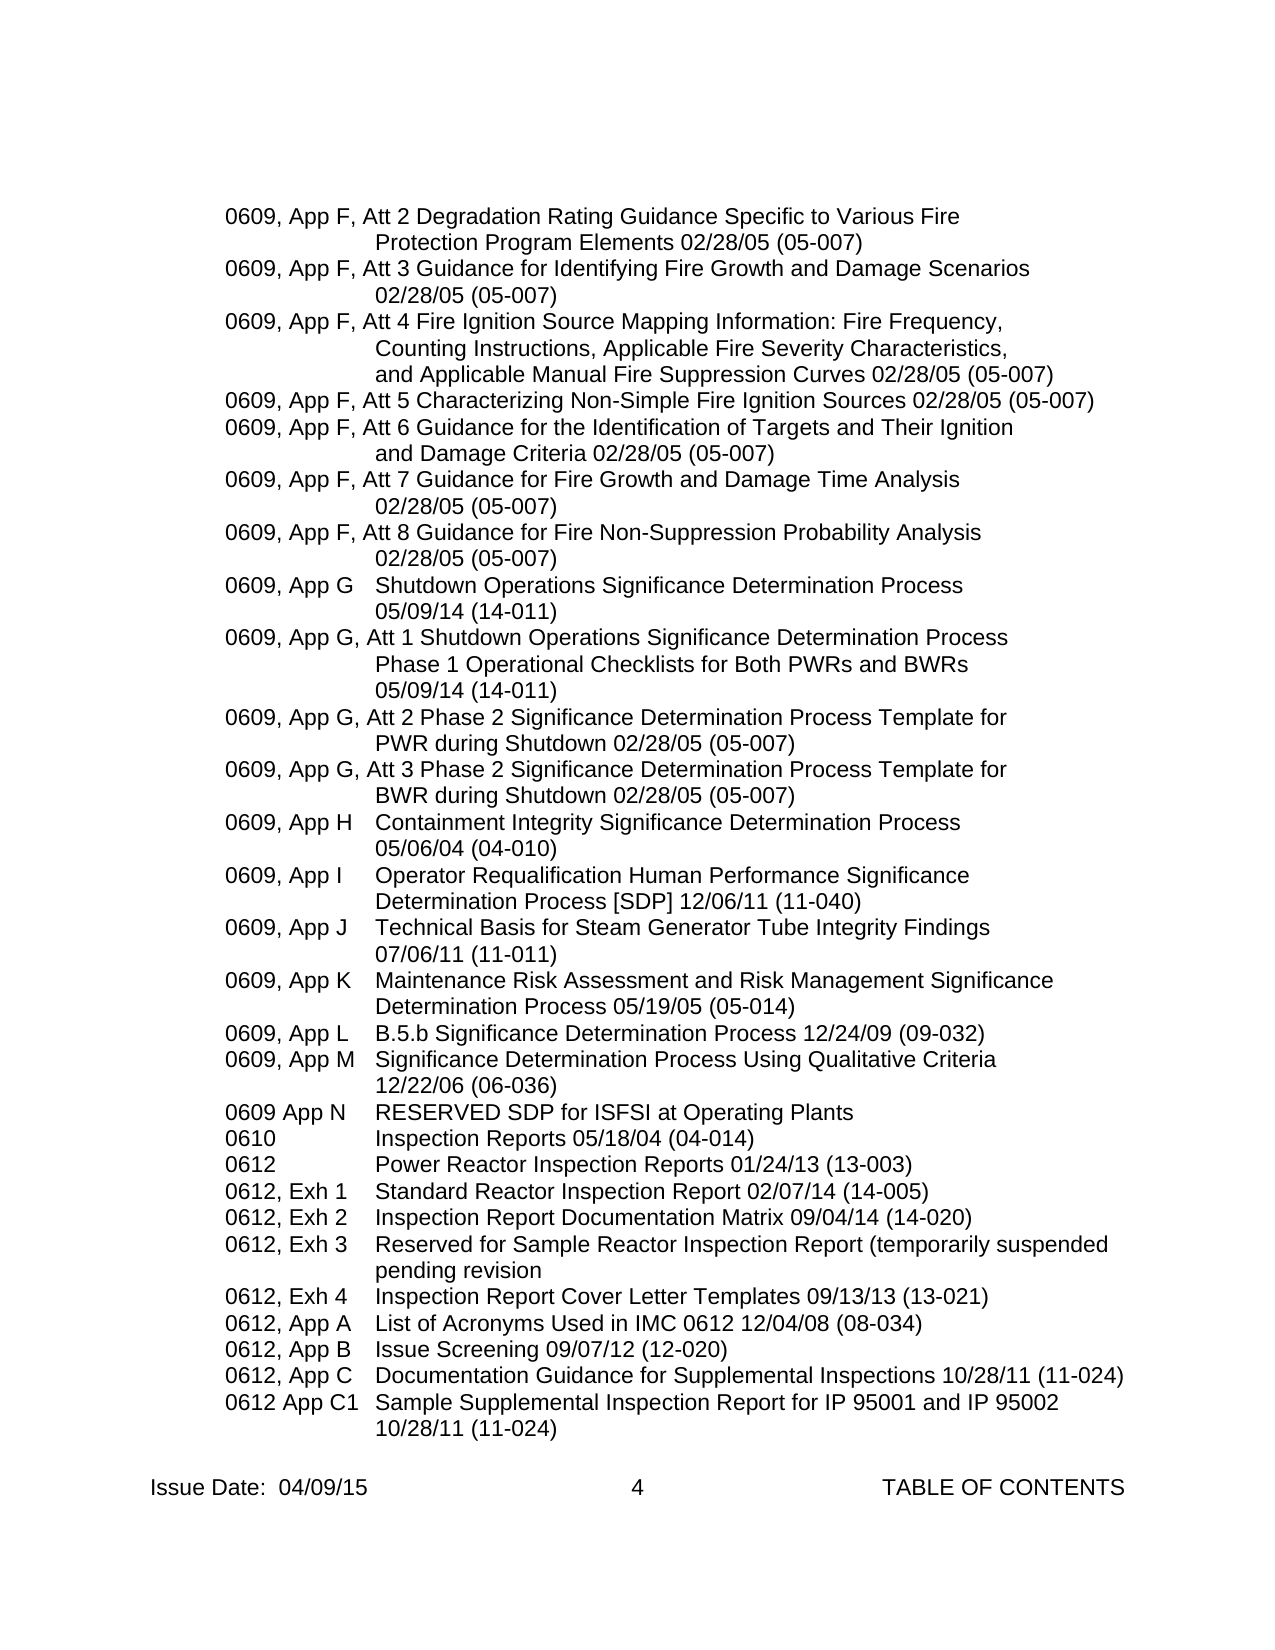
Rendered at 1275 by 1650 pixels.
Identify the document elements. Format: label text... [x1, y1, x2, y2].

text 0609, App F, Att 6 Guidance for the Identification of Targets and Their Ignition [150, 413, 1162, 440]
text Protection Program Elements 02/28/05 (05-007) [150, 229, 1162, 255]
text 0609, App F, Att 7 Guidance for Fire Growth and Damage Time Analysis [150, 466, 1162, 493]
text 12/22/06 (06-036) [150, 1072, 1162, 1099]
text 0609, App K Maintenance Risk Assessment and Risk Management Significance [150, 967, 1162, 993]
text 05/09/14 (14-011) [150, 598, 1162, 624]
text 0609, App M Significance Determination Process Using Qualitative Criteria [150, 1046, 1162, 1072]
text 0609, App J Technical Basis for Steam Generator Tube Integrity Findings [175, 914, 1162, 941]
text 0612, Exh 2 Inspection Report Documentation Matrix 09/04/14 (14-020) [150, 1204, 1162, 1231]
text 0609, App H Containment Integrity Significance Determination Process [150, 809, 1162, 835]
text 0612 App C1 Sample Supplemental Inspection Report for IP 95001 and IP 95002 [150, 1389, 1162, 1415]
text and Damage Criteria 02/28/05 (05-007) [150, 440, 1162, 466]
text 0609, App F, Att 3 Guidance for Identifying Fire Growth and Damage Scenarios [150, 255, 1162, 282]
text 02/28/05 (05-007) [150, 282, 1162, 308]
text 0612, App C Documentation Guidance for Supplemental Inspections 10/28/11 (11-024) [150, 1362, 1162, 1389]
text 0609, App G, Att 1 Shutdown Operations Significance Determination Process [150, 624, 1162, 651]
text 0609, App F, Att 2 Degradation Rating Guidance Specific to Various Fire [150, 203, 1162, 229]
text 0610 Inspection Reports 05/18/04 (04-014) [150, 1125, 1162, 1151]
text 0609, App F, Att 4 Fire Ignition Source Mapping Information: Fire Frequency, [150, 308, 1162, 334]
text 0609, App I Operator Requalification Human Performance Significance [150, 862, 1162, 888]
text 02/28/05 (05-007) [150, 493, 1162, 519]
text 0609, App G, Att 2 Phase 2 Significance Determination Process Template for [150, 703, 1162, 730]
text 0612 Power Reactor Inspection Reports 01/24/13 (13-003) [150, 1151, 1162, 1178]
text 10/28/11 (11-024) [150, 1415, 1162, 1441]
text 05/06/04 (04-010) [150, 835, 1162, 862]
text PWR during Shutdown 02/28/05 (05-007) [150, 730, 1162, 756]
text Phase 1 Operational Checklists for Both PWRs and BWRs [150, 651, 1162, 677]
text 02/28/05 (05-007) [150, 545, 1162, 572]
text 0609, App F, Att 8 Guidance for Fire Non-Suppression Probability Analysis [150, 519, 1162, 545]
text 0609 App N RESERVED SDP for ISFSI at Operating Plants [150, 1099, 1162, 1125]
text 0609, App F, Att 5 Characterizing Non-Simple Fire Ignition Sources 02/28/05 (05-007) [150, 387, 1162, 413]
text BWR during Shutdown 02/28/05 (05-007) [150, 782, 1162, 809]
text and Applicable Manual Fire Suppression Curves 02/28/05 (05-007) [375, 361, 1162, 387]
text 0612, App B Issue Screening 09/07/12 (12-020) [150, 1336, 1162, 1362]
text Counting Instructions, Applicable Fire Severity Characteristics, [150, 334, 1162, 361]
text 05/09/14 (14-011) [150, 677, 1162, 703]
text 0609, App L B.5.b Significance Determination Process 12/24/09 (09-032) [150, 1020, 1162, 1046]
text Determination Process [SDP] 12/06/11 (11-040) [150, 888, 1162, 914]
text 0612, App A List of Acronyms Used in IMC 0612 12/04/08 (08-034) [150, 1309, 1162, 1336]
text 0612, Exh 3 Reserved for Sample Reactor Inspection Report (temporarily suspended pending revision [150, 1231, 1162, 1283]
text 07/06/11 (11-011) [175, 941, 1162, 967]
text 0609, App G, Att 3 Phase 2 Significance Determination Process Template for [150, 756, 1162, 782]
text 0609, App G Shutdown Operations Significance Determination Process [150, 572, 1162, 598]
text 0612, Exh 1 Standard Reactor Inspection Report 02/07/14 (14-005) [150, 1178, 1162, 1204]
text Determination Process 05/19/05 (05-014) [150, 993, 1162, 1020]
text 0612, Exh 4 Inspection Report Cover Letter Templates 09/13/13 (13-021) [150, 1283, 1162, 1309]
